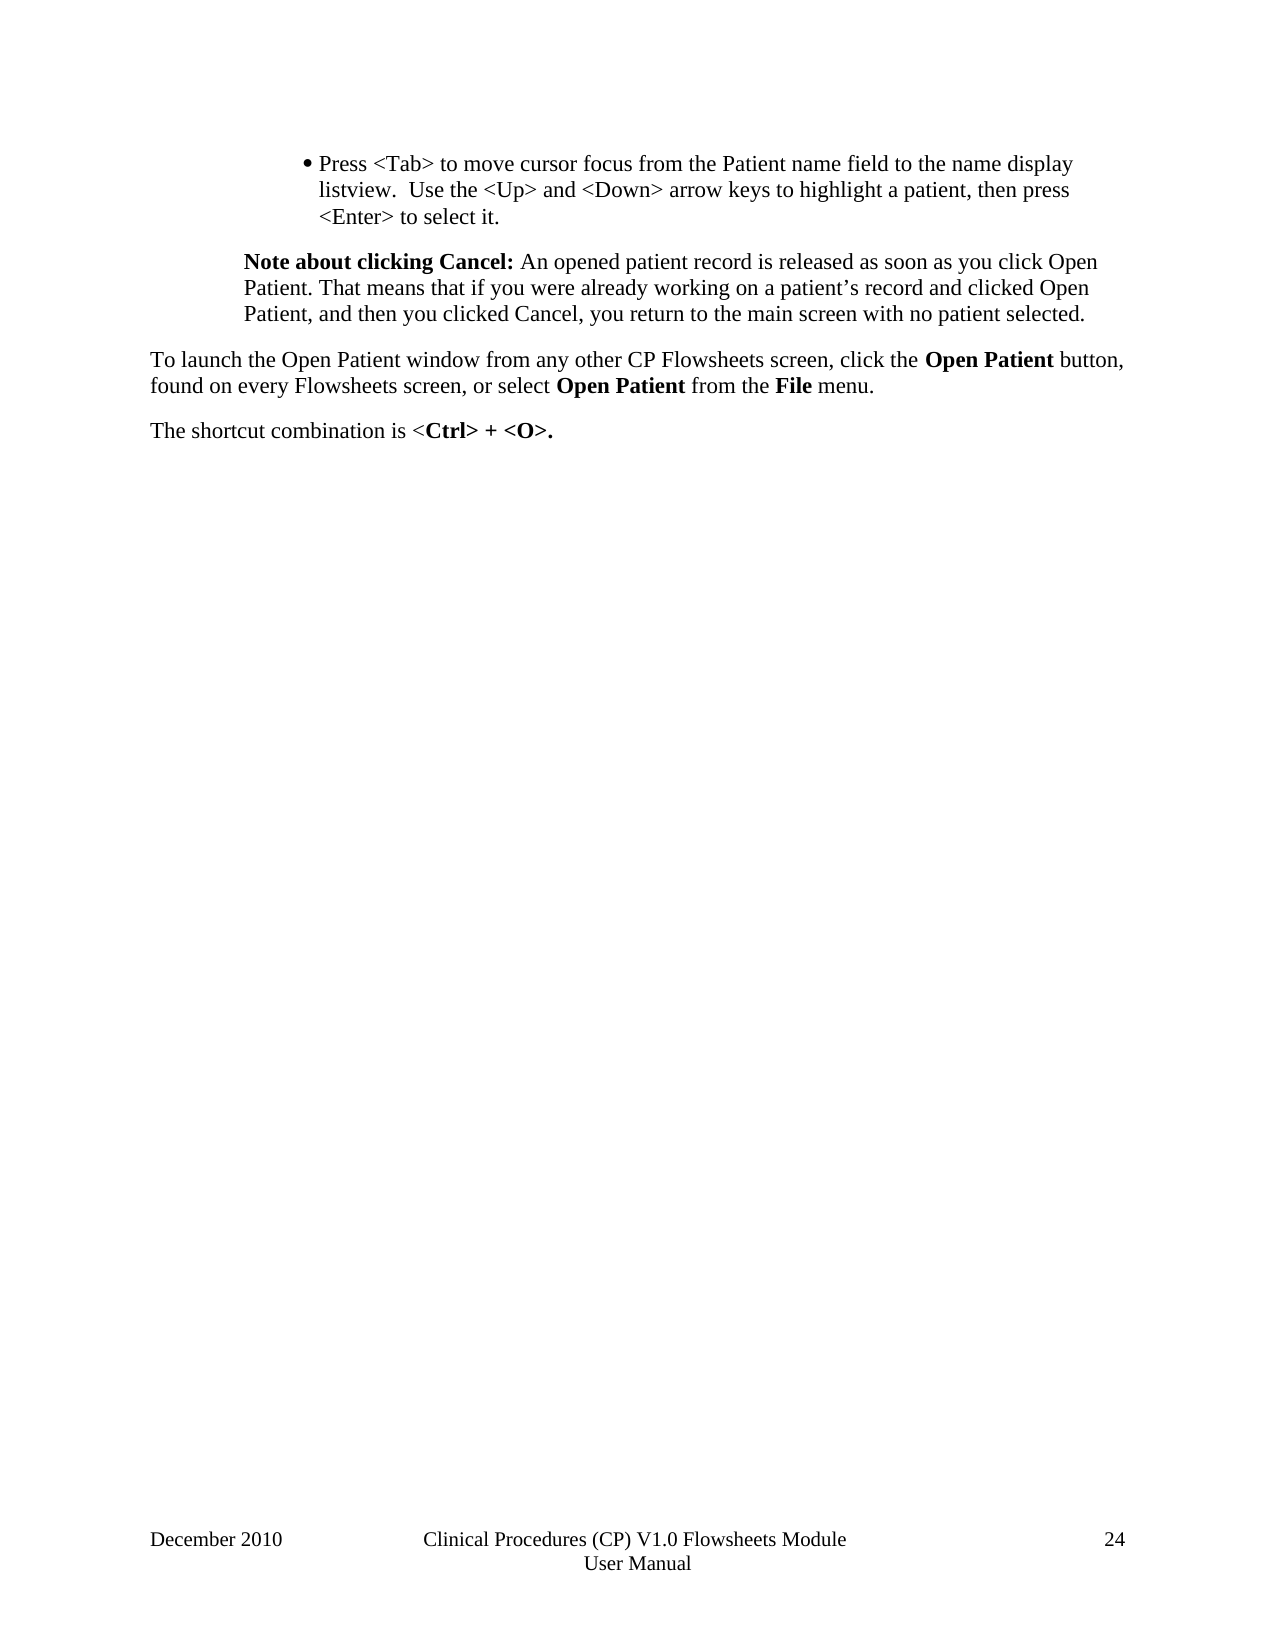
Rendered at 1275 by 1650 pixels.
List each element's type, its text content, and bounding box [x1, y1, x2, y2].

text Note about clicking Cancel: An opened patient record is released as soon as you click Open Patient. That means that if you were already working on a patient’s record and clicked Open Patient, and then you clicked Cancel, you return to the main screen with no patient selected. [244, 248, 1125, 327]
text To launch the Open Patient window from any other CP Flowsheets screen, click the Open Patient button, found on every Flowsheets screen, or select Open Patient from the File menu. [150, 346, 1125, 398]
text The shortcut combination is <Ctrl> + <O>. [150, 417, 1125, 443]
list Press <Tab> to move cursor focus from the Patient name field to the name display listview. Use the <Up> and <Down> arrow keys to highlight a patient, then press <Enter> to select it. [304, 150, 1125, 229]
